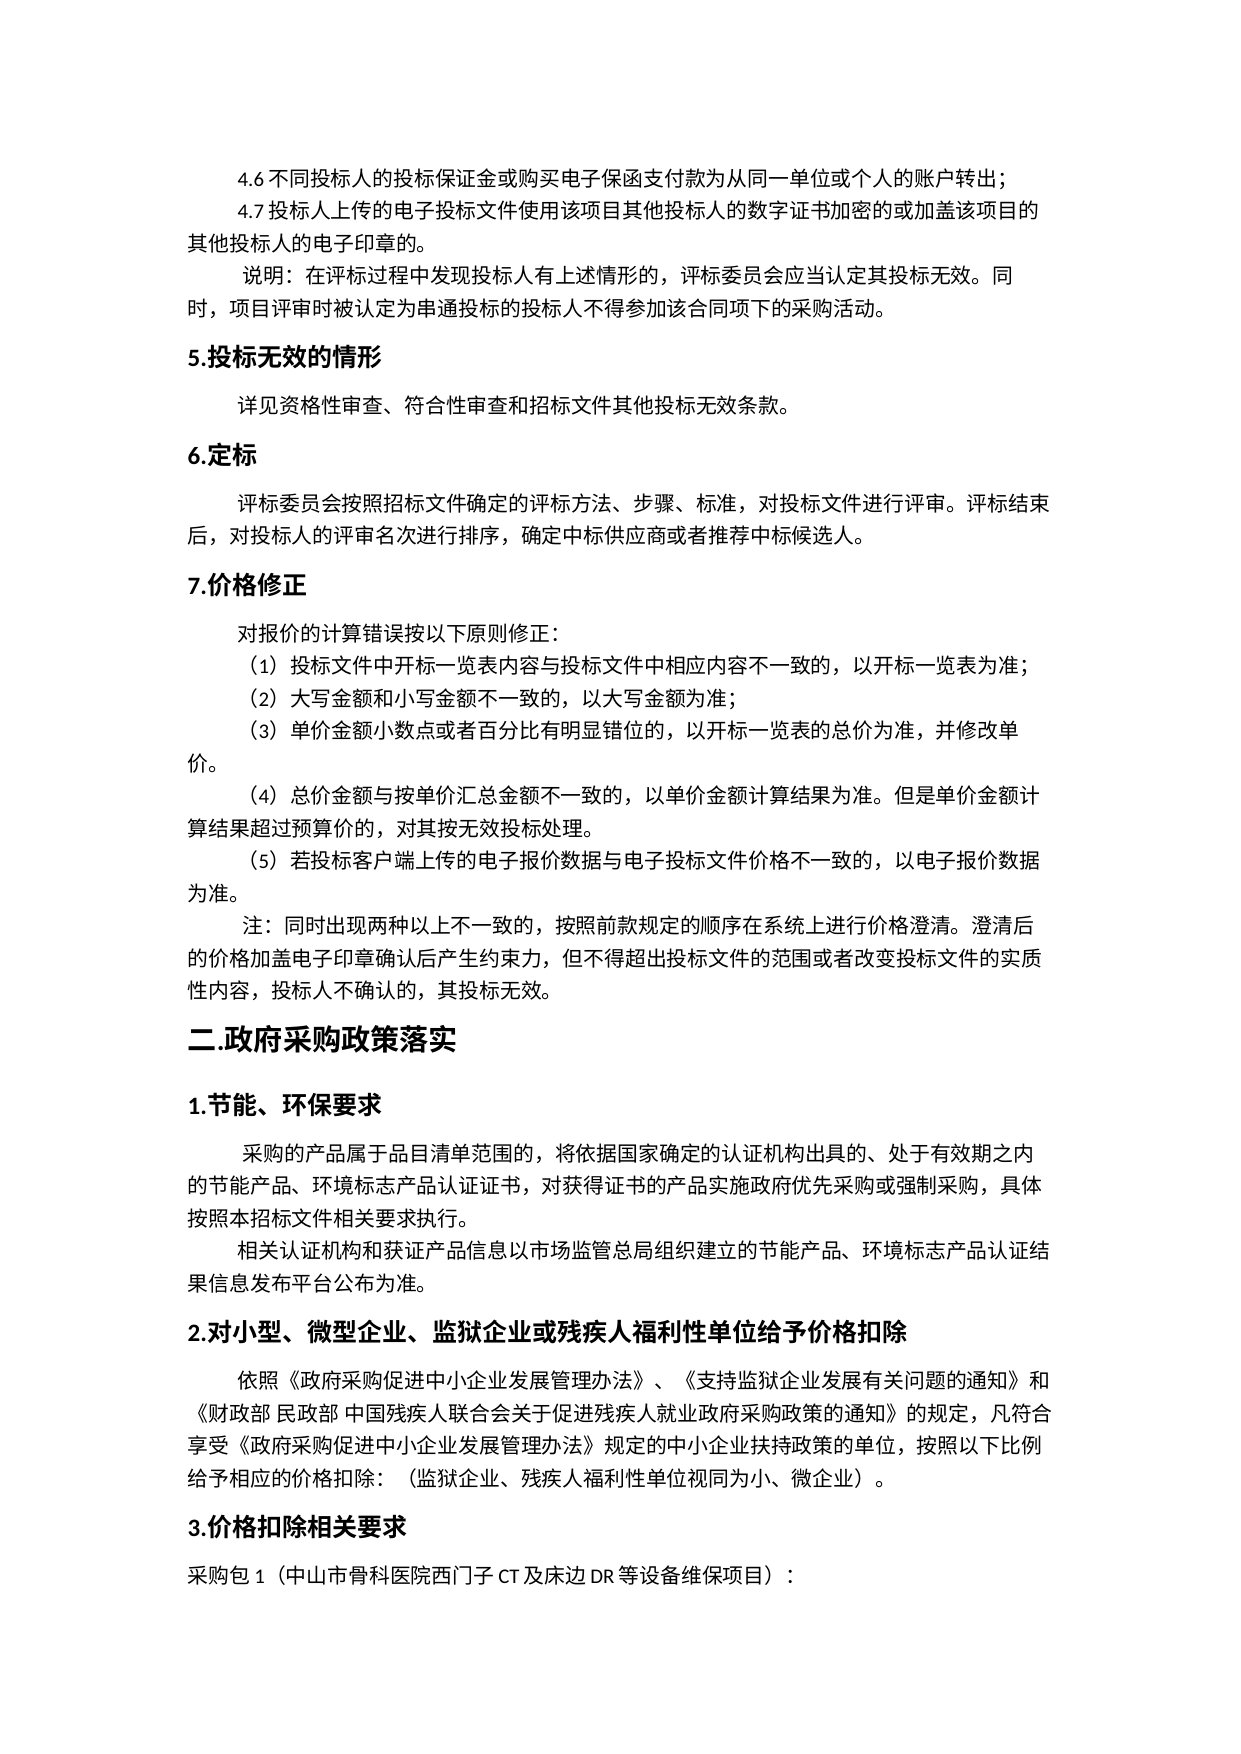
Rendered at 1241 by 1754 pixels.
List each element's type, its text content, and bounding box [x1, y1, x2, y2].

text 说明：在评标过程中发现投标人有上述情形的，评标委员会应当认定其投标无效。同时，项目评审时被认定为串通投标的投标人不得参加该合同项下的采购活动。 [187, 259, 1053, 324]
text （1）投标文件中开标一览表内容与投标文件中相应内容不一致的，以开标一览表为准； [187, 649, 1053, 682]
text 5.投标无效的情形 [187, 324, 1053, 389]
text 6.定标 [187, 422, 1053, 487]
text 1.节能、环保要求 [187, 1072, 1053, 1137]
text 采购包1（中山市骨科医院西门子CT及床边DR等设备维保项目）： [187, 1559, 1053, 1592]
text 二.政府采购政策落实 [187, 1007, 1053, 1072]
text 详见资格性审查、符合性审查和招标文件其他投标无效条款。 [187, 389, 1053, 422]
text 7.价格修正 [187, 552, 1053, 617]
text 2.对小型、微型企业、监狱企业或残疾人福利性单位给予价格扣除 [187, 1299, 1053, 1364]
text 4.6不同投标人的投标保证金或购买电子保函支付款为从同一单位或个人的账户转出； [187, 162, 1053, 194]
text 对报价的计算错误按以下原则修正： [187, 617, 1053, 649]
text 注：同时出现两种以上不一致的，按照前款规定的顺序在系统上进行价格澄清。澄清后的价格加盖电子印章确认后产生约束力，但不得超出投标文件的范围或者改变投标文件的实质性内容，投标人不确认的，其投标无效。 [187, 909, 1053, 1007]
text 依照《政府采购促进中小企业发展管理办法》、《支持监狱企业发展有关问题的通知》和《财政部 民政部 中国残疾人联合会关于促进残疾人就业政府采购政策的通知》的规定，凡符合享受《政府采购促进中小企业发展管理办法》规定的中小企业扶持政策的单位，按照以下比例给予相应的价格扣除：（监狱企业、残疾人福利性单位视同为小、微企业）。 [187, 1364, 1053, 1494]
text 3.价格扣除相关要求 [187, 1494, 1053, 1559]
text 评标委员会按照招标文件确定的评标方法、步骤、标准，对投标文件进行评审。评标结束后，对投标人的评审名次进行排序，确定中标供应商或者推荐中标候选人。 [187, 487, 1053, 552]
text （4）总价金额与按单价汇总金额不一致的，以单价金额计算结果为准。但是单价金额计算结果超过预算价的，对其按无效投标处理。 [187, 779, 1053, 844]
text （5）若投标客户端上传的电子报价数据与电子投标文件价格不一致的，以电子报价数据为准。 [187, 844, 1053, 909]
text 相关认证机构和获证产品信息以市场监管总局组织建立的节能产品、环境标志产品认证结果信息发布平台公布为准。 [187, 1234, 1053, 1299]
text （2）大写金额和小写金额不一致的，以大写金额为准； [187, 682, 1053, 714]
text 采购的产品属于品目清单范围的，将依据国家确定的认证机构出具的、处于有效期之内的节能产品、环境标志产品认证证书，对获得证书的产品实施政府优先采购或强制采购，具体按照本招标文件相关要求执行。 [187, 1137, 1053, 1234]
text 4.7投标人上传的电子投标文件使用该项目其他投标人的数字证书加密的或加盖该项目的其他投标人的电子印章的。 [187, 194, 1053, 259]
text （3）单价金额小数点或者百分比有明显错位的，以开标一览表的总价为准，并修改单价。 [187, 714, 1053, 779]
